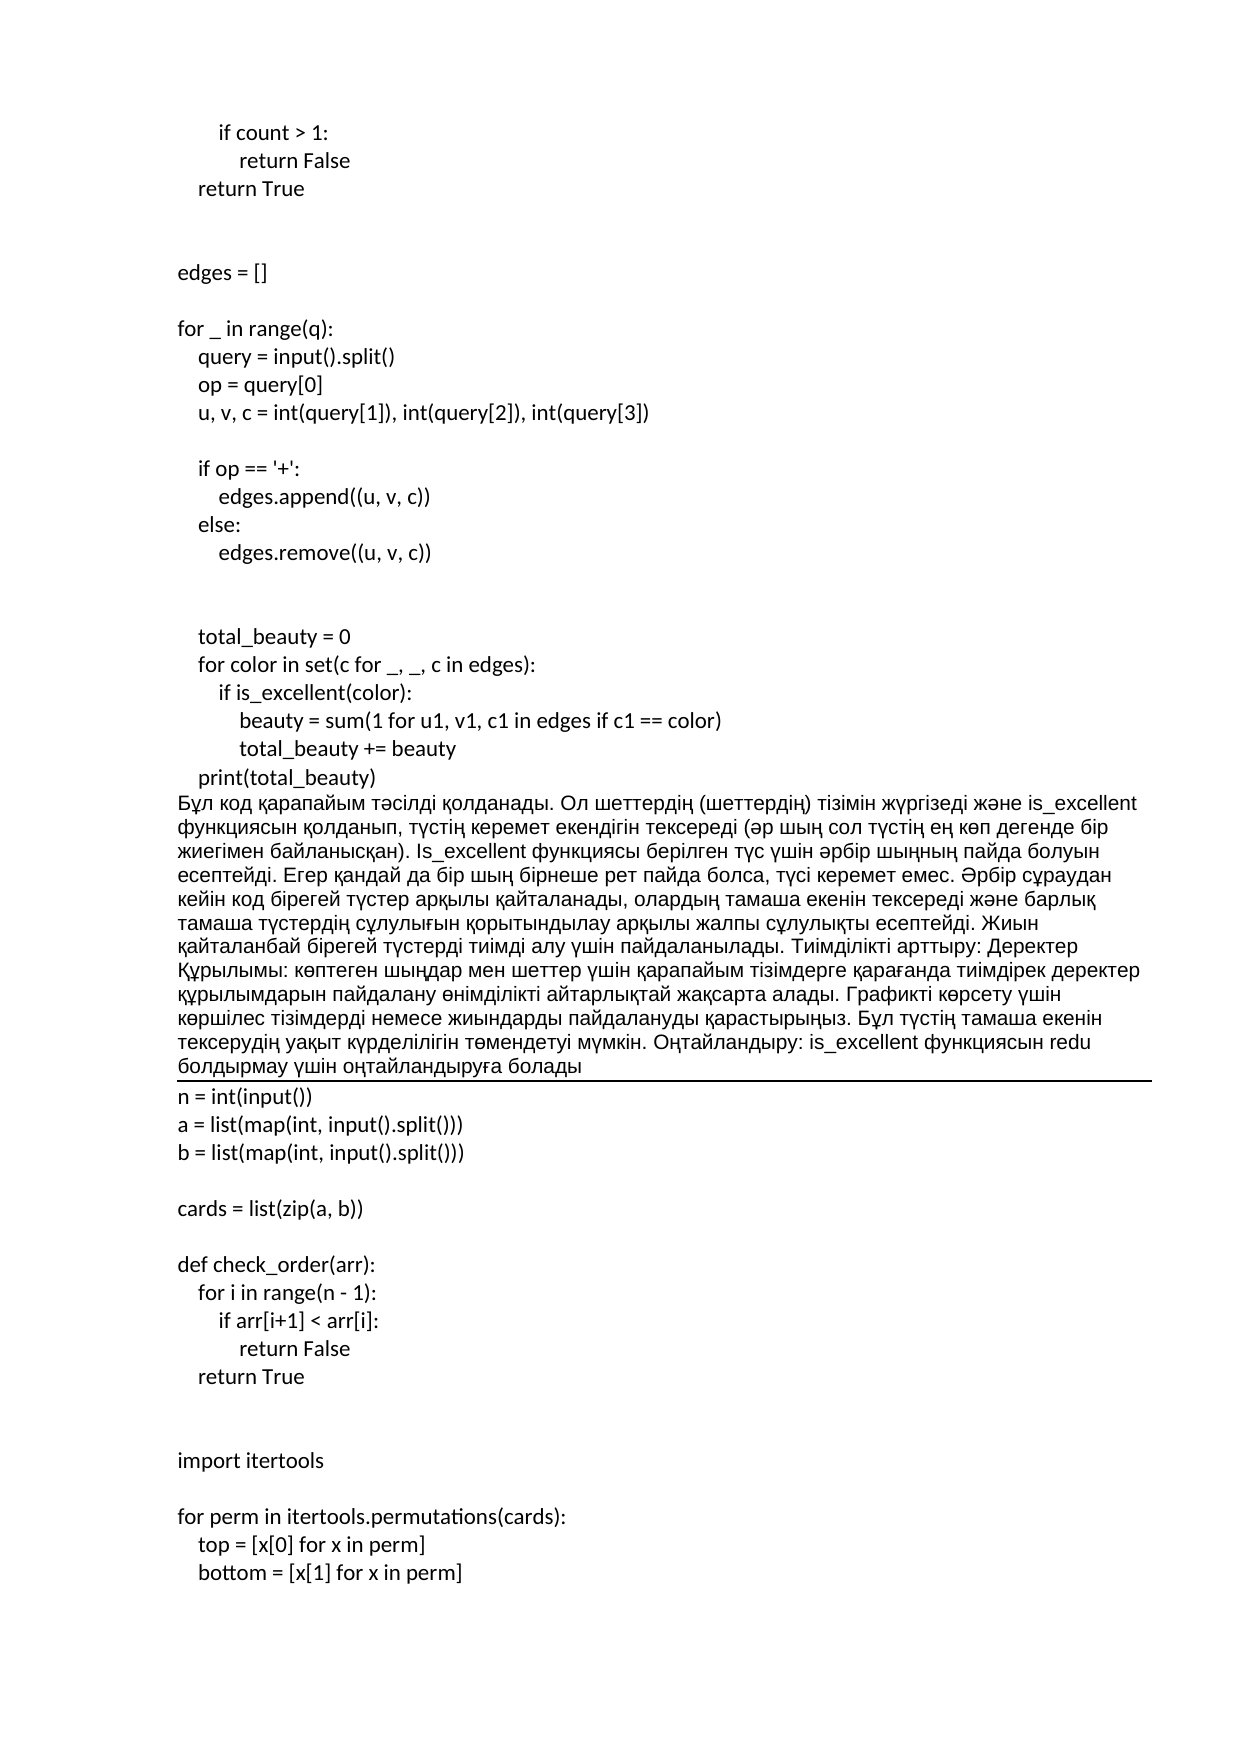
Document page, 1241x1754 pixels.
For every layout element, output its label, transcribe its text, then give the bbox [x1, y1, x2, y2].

text a = list(map(int, input().split())) [177, 1110, 1152, 1138]
text edges = [] [177, 258, 1152, 286]
text n = int(input()) [177, 1082, 1152, 1110]
text if count > 1: [177, 118, 1152, 146]
text if op == '+': [177, 454, 1152, 482]
text return False [177, 146, 1152, 174]
text for _ in range(q): [177, 314, 1152, 342]
text for color in set(c for _, _, c in edges): [177, 651, 1152, 678]
text Бұл код қарапайым тәсілді қолданады. Ол шеттердің (шеттердің) тізімін жүргізеді және is_excellent функциясын қолданып, түстің керемет екендігін тексереді (әр шың сол түстің ең көп дегенде бір жиегімен байланысқан). Is_excellent функциясы берілген түс үшін әрбір шыңның пайда болуын есептейді. Егер қандай да бір шың бірнеше рет пайда болса, түсі керемет емес. Әрбір сұраудан кейін код бірегей түстер арқылы қайталанады, олардың тамаша екенін тексереді және барлық тамаша түстердің сұлулығын қорытындылау арқылы жалпы сұлулықты есептейді. Жиын қайталанбай бірегей түстерді тиімді алу үшін пайдаланылады. Тиімділікті арттыру: Деректер Құрылымы: көптеген шыңдар мен шеттер үшін қарапайым тізімдерге қарағанда тиімдірек деректер құрылымдарын пайдалану өнімділікті айтарлықтай жақсарта алады. Графикті көрсету үшін көршілес тізімдерді немесе жиындарды пайдалануды қарастырыңыз. Бұл түстің тамаша екенін тексерудің уақыт күрделілігін төмендетуі мүмкін. Оңтайландыру: is_excellent функциясын redu болдырмау үшін оңтайландыруға болады [177, 791, 1152, 1080]
text u, v, c = int(query[1]), int(query[2]), int(query[3]) [177, 398, 1152, 426]
text bottom = [x[1] for x in perm] [177, 1558, 1152, 1586]
text else: [177, 510, 1152, 538]
text def check_order(arr): [177, 1250, 1152, 1278]
text query = input().split() [177, 342, 1152, 370]
text cards = list(zip(a, b)) [177, 1194, 1152, 1222]
text return True [177, 174, 1152, 202]
text total_beauty += beauty [177, 734, 1152, 763]
text return False [177, 1334, 1152, 1362]
text for perm in itertools.permutations(cards): [177, 1502, 1152, 1530]
text b = list(map(int, input().split())) [177, 1138, 1152, 1166]
text if is_excellent(color): [177, 678, 1152, 707]
text import itertools [177, 1446, 1152, 1474]
text print(total_beauty) [177, 763, 1152, 791]
text edges.append((u, v, c)) [177, 482, 1152, 510]
text edges.remove((u, v, c)) [177, 538, 1152, 566]
text op = query[0] [177, 370, 1152, 398]
text beauty = sum(1 for u1, v1, c1 in edges if c1 == color) [177, 707, 1152, 734]
text top = [x[0] for x in perm] [177, 1530, 1152, 1558]
text return True [177, 1362, 1152, 1390]
text if arr[i+1] < arr[i]: [177, 1306, 1152, 1334]
text total_beauty = 0 [177, 622, 1152, 651]
text for i in range(n - 1): [177, 1278, 1152, 1306]
